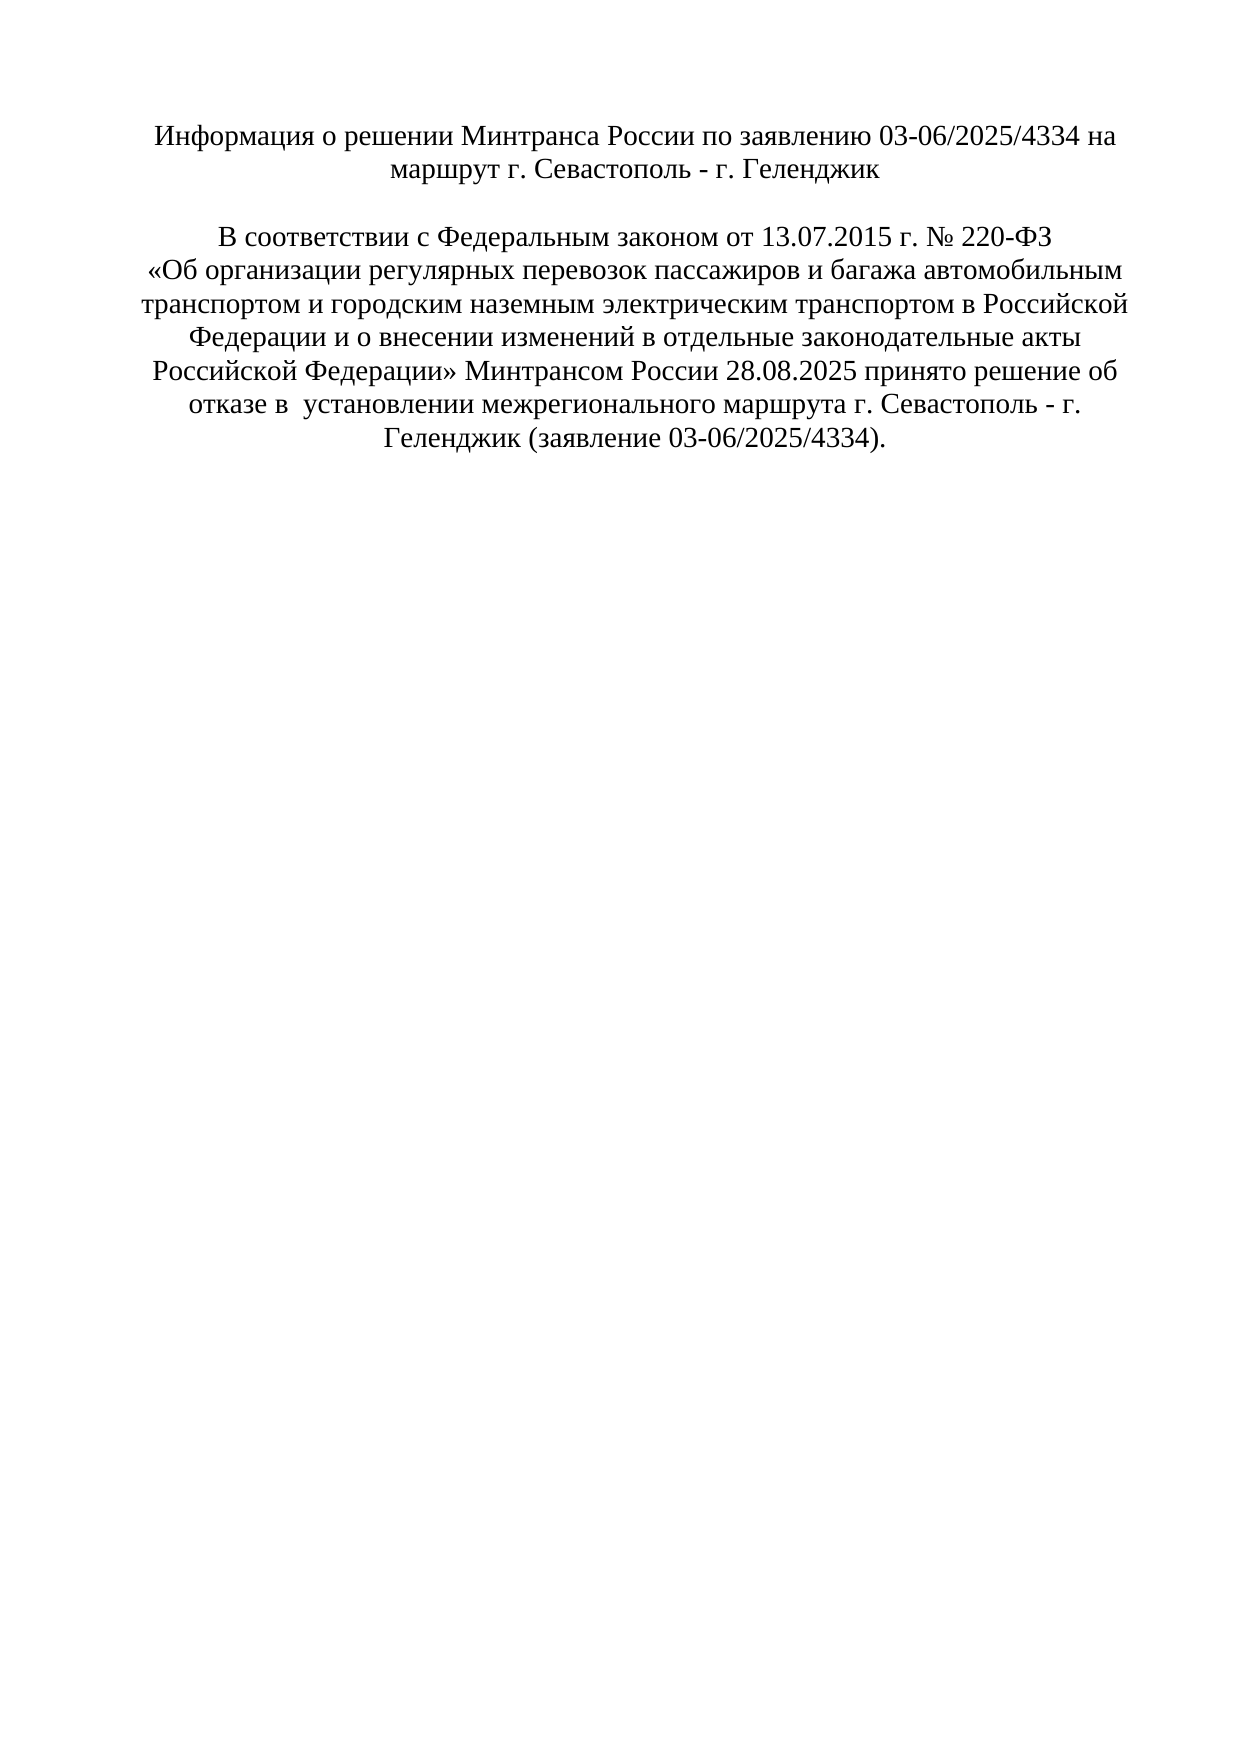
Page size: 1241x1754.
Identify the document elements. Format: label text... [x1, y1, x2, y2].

text В соответствии с Федеральным законом от 13.07.2015 г. № 220-ФЗ «Об организации регулярных перевозок пассажиров и багажа автомобильным транспортом и городским наземным электрическим транспортом в Российской Федерации и о внесении изменений в отдельные законодательные акты Российской Федерации» Минтрансом России 28.08.2025 принято решение об отказе в установлении межрегионального маршрута г. Севастополь - г. Геленджик (заявление 03-06/2025/4334). [118, 219, 1152, 453]
text Информация о решении Минтранса России по заявлению 03-06/2025/4334 на маршрут г. Севастополь - г. Геленджик [118, 118, 1152, 185]
